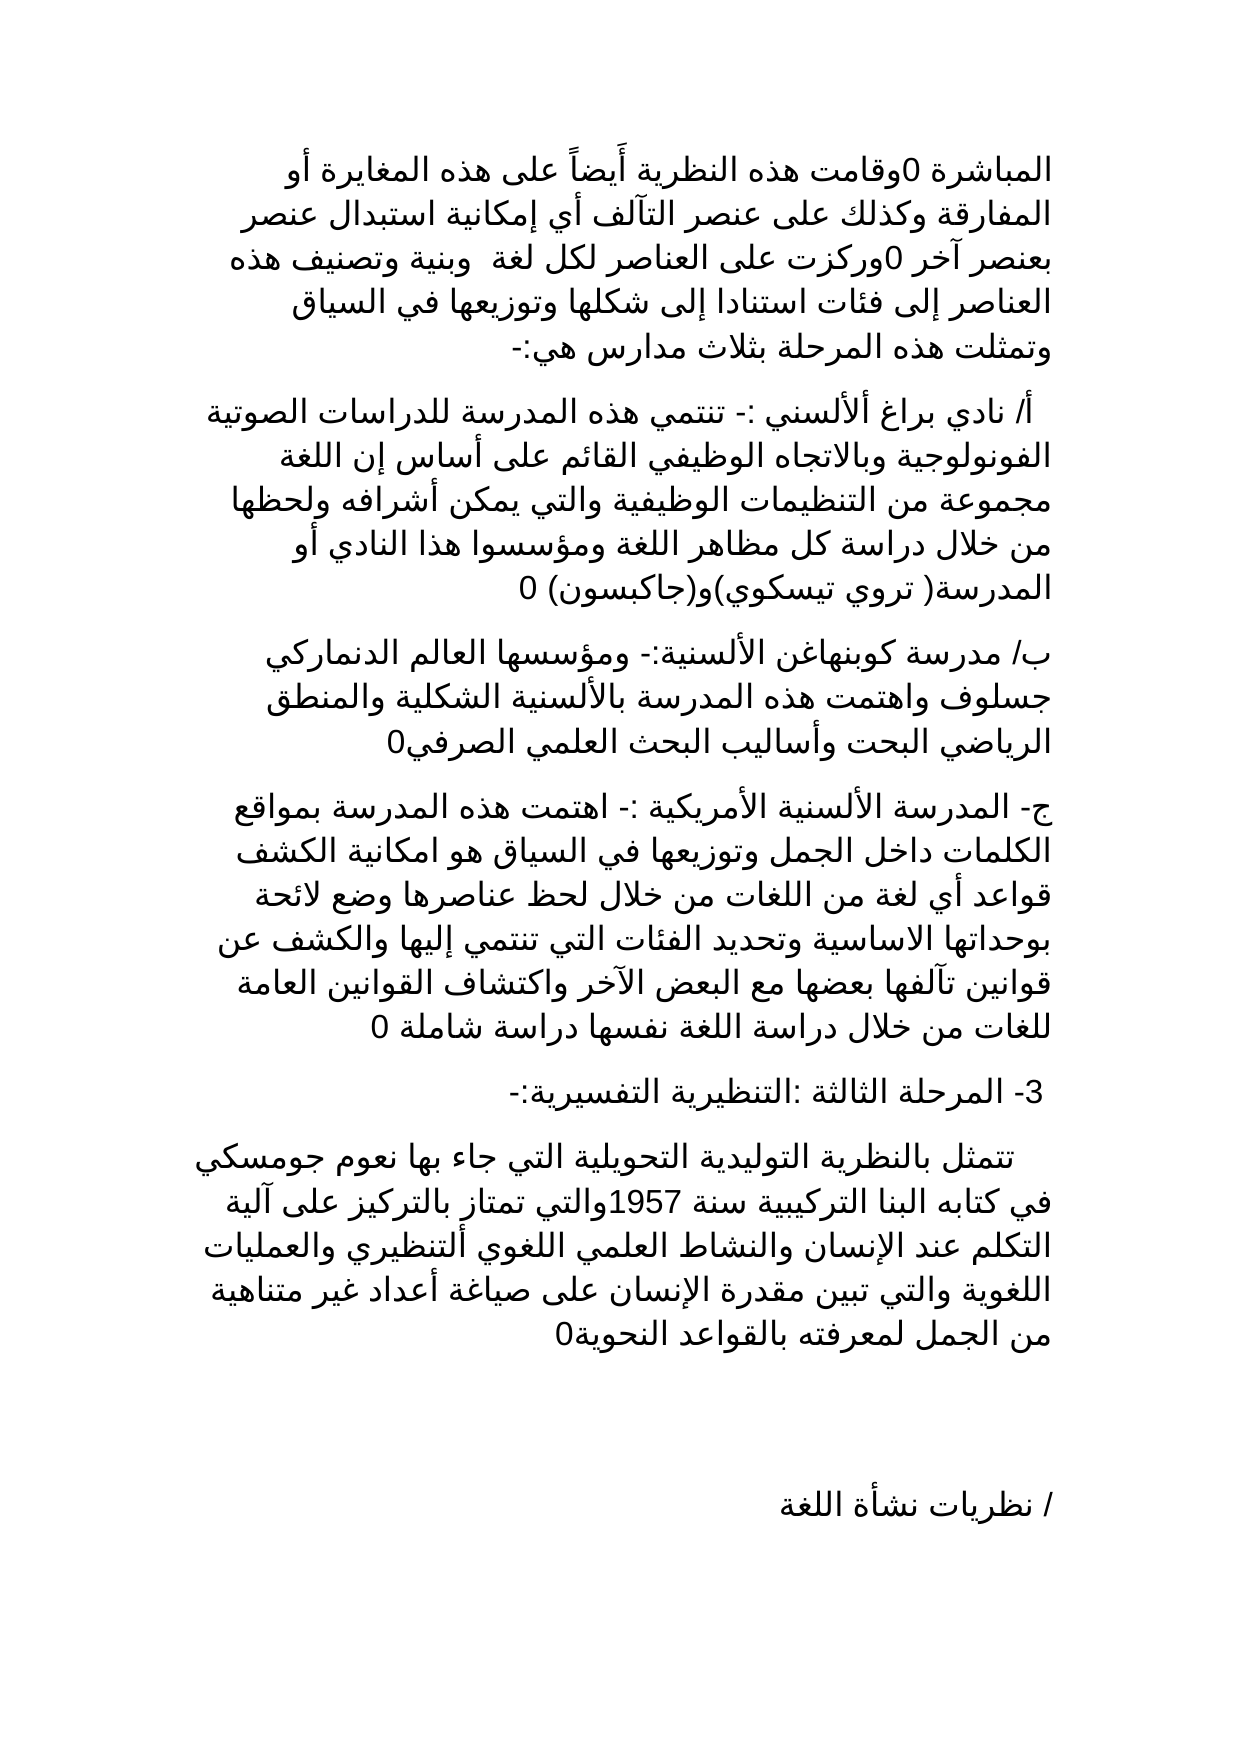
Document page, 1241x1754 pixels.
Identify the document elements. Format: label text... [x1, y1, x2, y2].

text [187, 150, 1053, 365]
text تتمثل بالنظرية التوليدية التحويلية التي جاء بها نعوم جومسكي في كتابه البنا التركيبية سنة 1957والتي تمتاز بالتركيز على آلية التكلم عند الإنسان والنشاط العلمي اللغوي ألتنظيري والعمليات اللغوية والتي تبين مقدرة الإنسان على صياغة أعداد غير متناهية من الجمل لمعرفته بالقواعد النحوية0 [187, 1137, 1053, 1353]
text ب/ مدرسة كوبنهاغن الألسنية:- ومؤسسها العالم الدنماركي جسلوف واهتمت هذه المدرسة بالألسنية الشكلية والمنطق الرياضي البحت وأساليب البحث العلمي الصرفي0 [187, 633, 1053, 760]
text ج- المدرسة الألسنية الأمريكية :- اهتمت هذه المدرسة بمواقع الكلمات داخل الجمل وتوزيعها في السياق هو امكانية الكشف قواعد أي لغة من اللغات من خلال لحظ عناصرها وضع لائحة بوحداتها الاساسية وتحديد الفئات التي تنتمي إليها والكشف عن قوانين تآلفها بعضها مع البعض الآخر واكتشاف القوانين العامة للغات من خلال دراسة اللغة نفسها دراسة شاملة 0 [187, 787, 1053, 1046]
text أ/ نادي براغ ألألسني :- تنتمي هذه المدرسة للدراسات الصوتية الفونولوجية وبالاتجاه الوظيفي القائم على أساس إن اللغة مجموعة من التنظيمات الوظيفية والتي يمكن أشرافه ولحظها من خلال دراسة كل مظاهر اللغة ومؤسسوا هذا النادي أو المدرسة( تروي تيسكوي)و(جاكبسون) 0 [187, 392, 1053, 607]
text / نظريات نشأة اللغة [187, 1485, 1053, 1524]
text 3- المرحلة الثالثة :التنظيرية التفسيرية:- [187, 1072, 1053, 1111]
